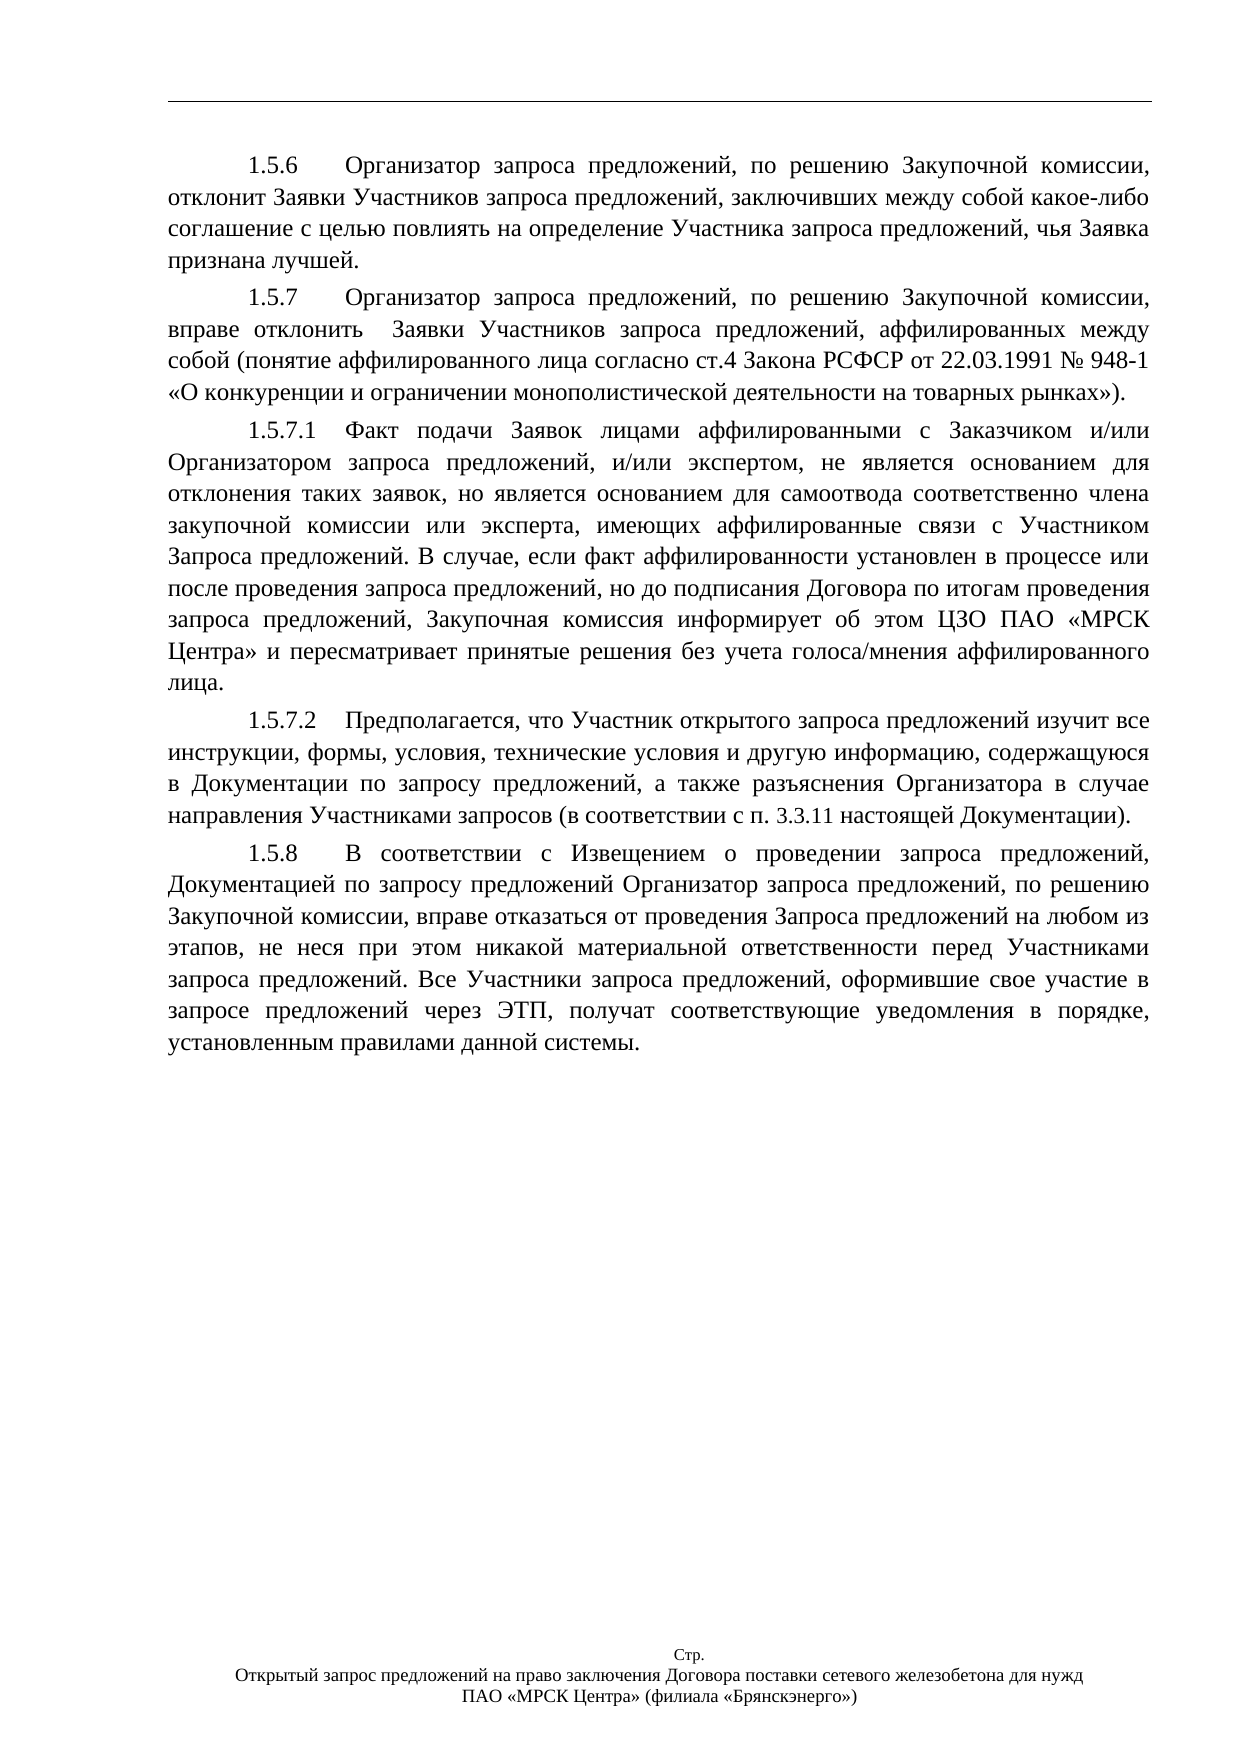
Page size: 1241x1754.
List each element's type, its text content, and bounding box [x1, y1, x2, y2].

list В соответствии с Извещением о проведении запроса предложений, Документацией по запросу предложений Организатор запроса предложений, по решению Закупочной комиссии, вправе отказаться от проведения Запроса предложений на любом из этапов, не неся при этом никакой материальной ответственности перед Участниками запроса предложений. Все Участники запроса предложений, оформившие свое участие в запросе предложений через ЭТП, получат соответствующие уведомления в порядке, установленным правилами данной системы. [168, 838, 1150, 1056]
list Предполагается, что Участник открытого запроса предложений изучит все инструкции, формы, условия, технические условия и другую информацию, содержащуюся в Документации по запросу предложений, а также разъяснения Организатора в случае направления Участниками запросов (в соответствии с п. 3.3.11 настоящей Документации). [168, 705, 1150, 829]
list Организатор запроса предложений, по решению Закупочной комиссии, вправе отклонить Заявки Участников запроса предложений, аффилированных между собой (понятие аффилированного лица согласно ст.4 Закона РСФСР от 22.03.1991 № 948-1 «О конкуренции и ограничении монополистической деятельности на товарных рынках»). [168, 282, 1150, 406]
list Организатор запроса предложений, по решению Закупочной комиссии, отклонит Заявки Участников запроса предложений, заключивших между собой какое-либо соглашение с целью повлиять на определение Участника запроса предложений, чья Заявка признана лучшей. [168, 150, 1150, 273]
list Факт подачи Заявок лицами аффилированными с Заказчиком и/или Организатором запроса предложений, и/или экспертом, не является основанием для отклонения таких заявок, но является основанием для самоотвода соответственно члена закупочной комиссии или эксперта, имеющих аффилированные связи с Участником Запроса предложений. В случае, если факт аффилированности установлен в процессе или после проведения запроса предложений, но до подписания Договора по итогам проведения запроса предложений, Закупочная комиссия информирует об этом ЦЗО ПАО «МРСК Центра» и пересматривает принятые решения без учета голоса/мнения аффилированного лица. [168, 415, 1150, 696]
